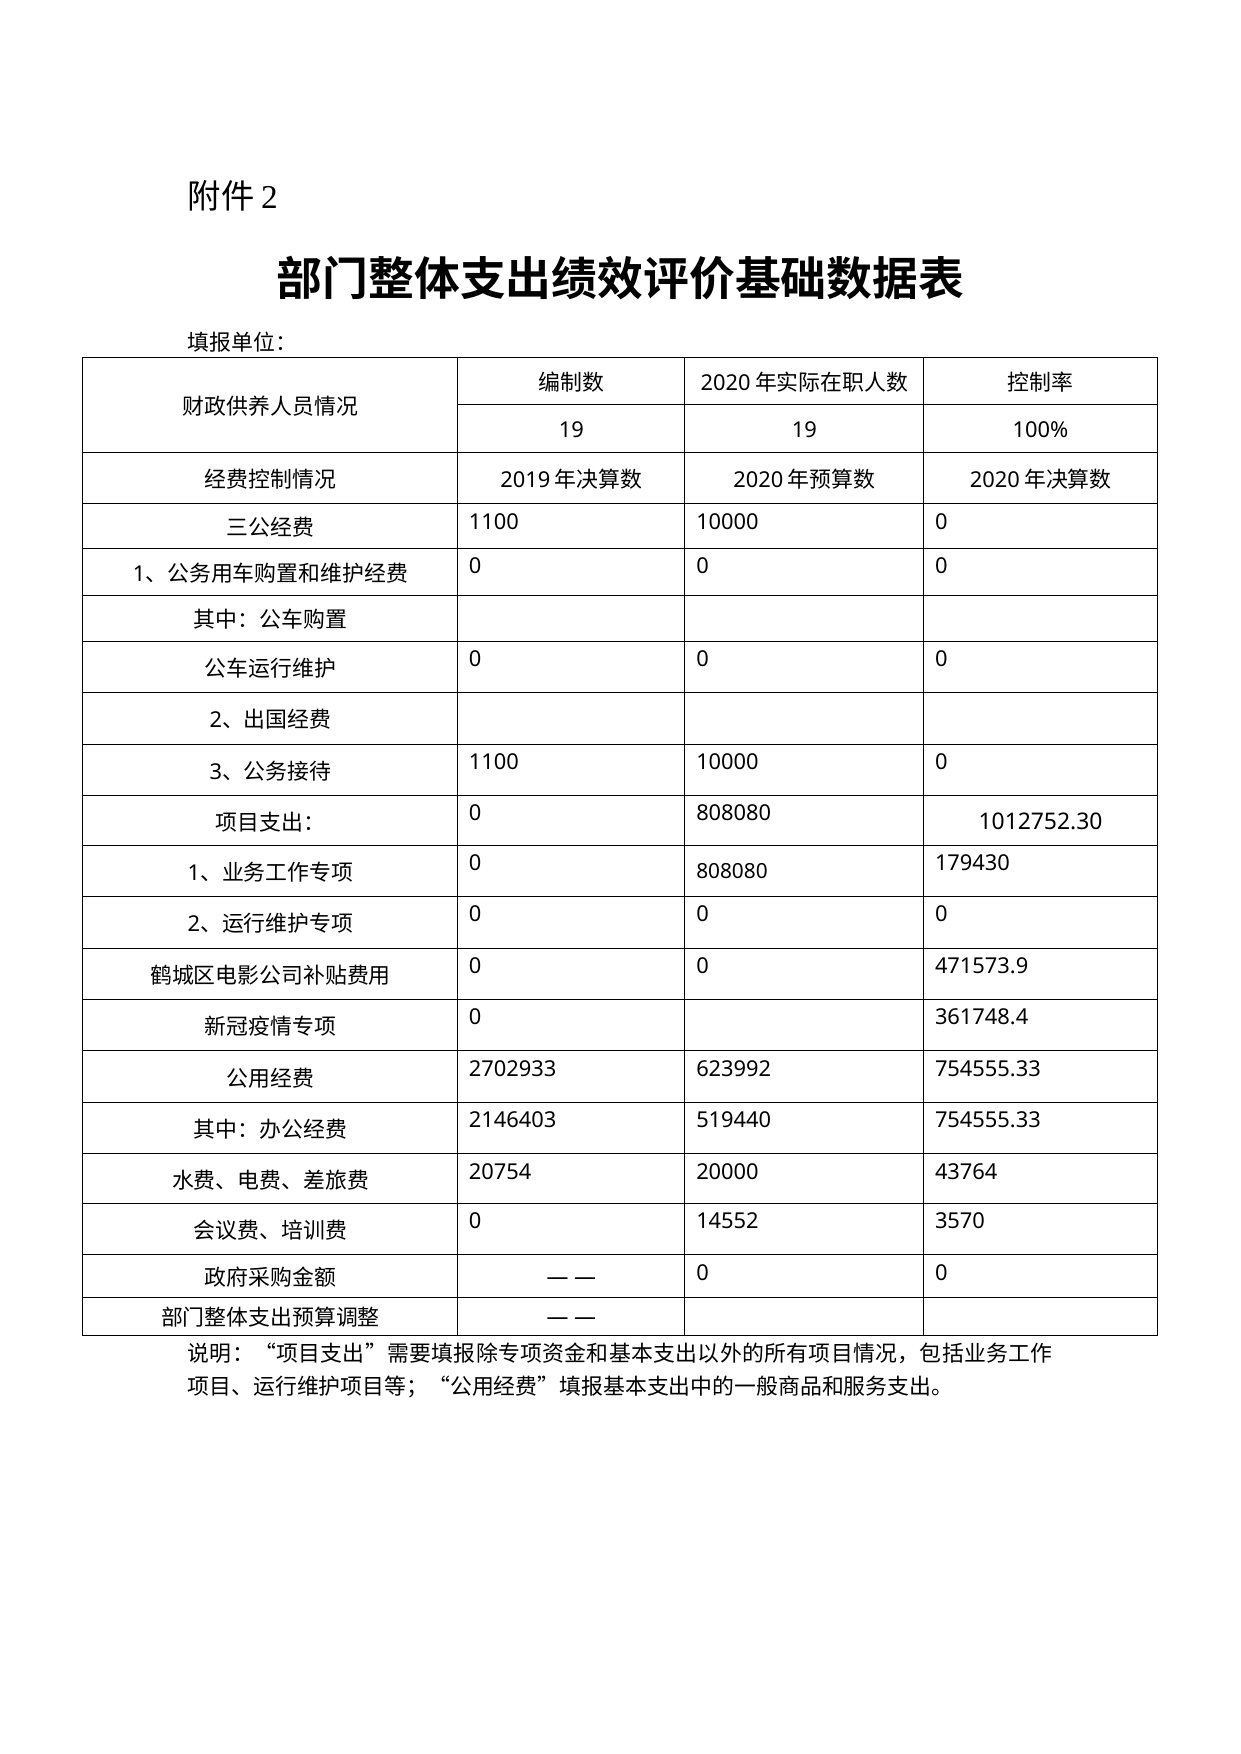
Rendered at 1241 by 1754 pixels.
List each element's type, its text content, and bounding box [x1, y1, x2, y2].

table_cell 部门整体支出预算调整 [83, 1298, 457, 1335]
table_cell 其中：公车购置 [83, 596, 457, 641]
table_cell 0 [685, 949, 923, 999]
table_cell 519440 [685, 1103, 923, 1153]
table_cell 20000 [685, 1154, 923, 1203]
table_cell 3、公务接待 [83, 745, 457, 795]
table_cell 0 [924, 1255, 1157, 1297]
table_cell 0 [924, 504, 1157, 548]
table_cell [924, 596, 1157, 641]
table_cell 新冠疫情专项 [83, 1000, 457, 1050]
table_cell [685, 596, 923, 641]
table_cell 471573.9 [924, 949, 1157, 999]
table_cell 14552 [685, 1204, 923, 1254]
table_cell 19 [458, 405, 684, 452]
table_cell 水费、电费、差旅费 [83, 1154, 457, 1203]
text 说明：“项目支出”需要填报除专项资金和基本支出以外的所有项目情况，包括业务工作项目、运行维护项目等；“公用经费”填报基本支出中的一般商品和服务支出。 [187, 1336, 1053, 1401]
table_cell 0 [458, 549, 684, 595]
table_cell 179430 [924, 846, 1157, 896]
table_header 控制率 [924, 358, 1157, 404]
table_cell 0 [685, 897, 923, 947]
table_cell 19 [685, 405, 923, 452]
table_cell 0 [458, 1000, 684, 1050]
table_cell 10000 [685, 504, 923, 548]
table_cell — — [458, 1298, 684, 1335]
table_cell 1012752.30 [924, 796, 1157, 844]
table_cell 经费控制情况 [83, 453, 457, 503]
table_cell 20754 [458, 1154, 684, 1203]
table_cell 公车运行维护 [83, 642, 457, 692]
table_cell 3570 [924, 1204, 1157, 1254]
table_cell 1、业务工作专项 [83, 846, 457, 896]
table_cell 361748.4 [924, 1000, 1157, 1050]
table_cell 754555.33 [924, 1051, 1157, 1102]
table_cell 0 [924, 897, 1157, 947]
table_cell 1、公务用车购置和维护经费 [83, 549, 457, 595]
table_cell [458, 693, 684, 743]
table_cell 政府采购金额 [83, 1255, 457, 1297]
table_cell 623992 [685, 1051, 923, 1102]
table_header 财政供养人员情况 [83, 358, 457, 452]
text 填报单位： [187, 324, 1053, 357]
table_cell 其中：办公经费 [83, 1103, 457, 1153]
table_cell [458, 596, 684, 641]
table_cell 2146403 [458, 1103, 684, 1153]
table_cell 0 [458, 846, 684, 896]
table_cell 0 [685, 1255, 923, 1297]
table_cell 0 [458, 796, 684, 844]
table_header 编制数 [458, 358, 684, 404]
table_cell 0 [924, 549, 1157, 595]
table_cell 0 [458, 1204, 684, 1254]
table_cell — — [458, 1255, 684, 1297]
text 部门整体支出绩效评价基础数据表 [187, 227, 1053, 324]
table_cell 公用经费 [83, 1051, 457, 1102]
table_cell 754555.33 [924, 1103, 1157, 1153]
table_cell 10000 [685, 745, 923, 795]
table_cell 0 [685, 549, 923, 595]
text 附件2 [187, 162, 1053, 227]
table_cell 2702933 [458, 1051, 684, 1102]
table_cell 0 [458, 642, 684, 692]
table_cell 808080 [685, 846, 923, 896]
table_cell 808080 [685, 796, 923, 844]
table_cell [924, 1298, 1157, 1335]
table_header 2020年实际在职人数 [685, 358, 923, 404]
table_cell 项目支出： [83, 796, 457, 844]
table_cell 1100 [458, 504, 684, 548]
table_cell 0 [685, 642, 923, 692]
table_cell [685, 693, 923, 743]
table_cell 0 [924, 745, 1157, 795]
table_cell 会议费、培训费 [83, 1204, 457, 1254]
table_cell 2020年决算数 [924, 453, 1157, 503]
table_cell 2、运行维护专项 [83, 897, 457, 947]
table_cell 三公经费 [83, 504, 457, 548]
table_cell [924, 693, 1157, 743]
table_cell 0 [458, 949, 684, 999]
table_cell 2019年决算数 [458, 453, 684, 503]
table_cell 0 [924, 642, 1157, 692]
table_cell 1100 [458, 745, 684, 795]
table_cell 43764 [924, 1154, 1157, 1203]
table_cell 0 [458, 897, 684, 947]
table_cell 2020年预算数 [685, 453, 923, 503]
table_cell 鹤城区电影公司补贴费用 [83, 949, 457, 999]
table_cell [685, 1298, 923, 1335]
table_cell [685, 1000, 923, 1050]
table_cell 2、出国经费 [83, 693, 457, 743]
table_cell 100% [924, 405, 1157, 452]
